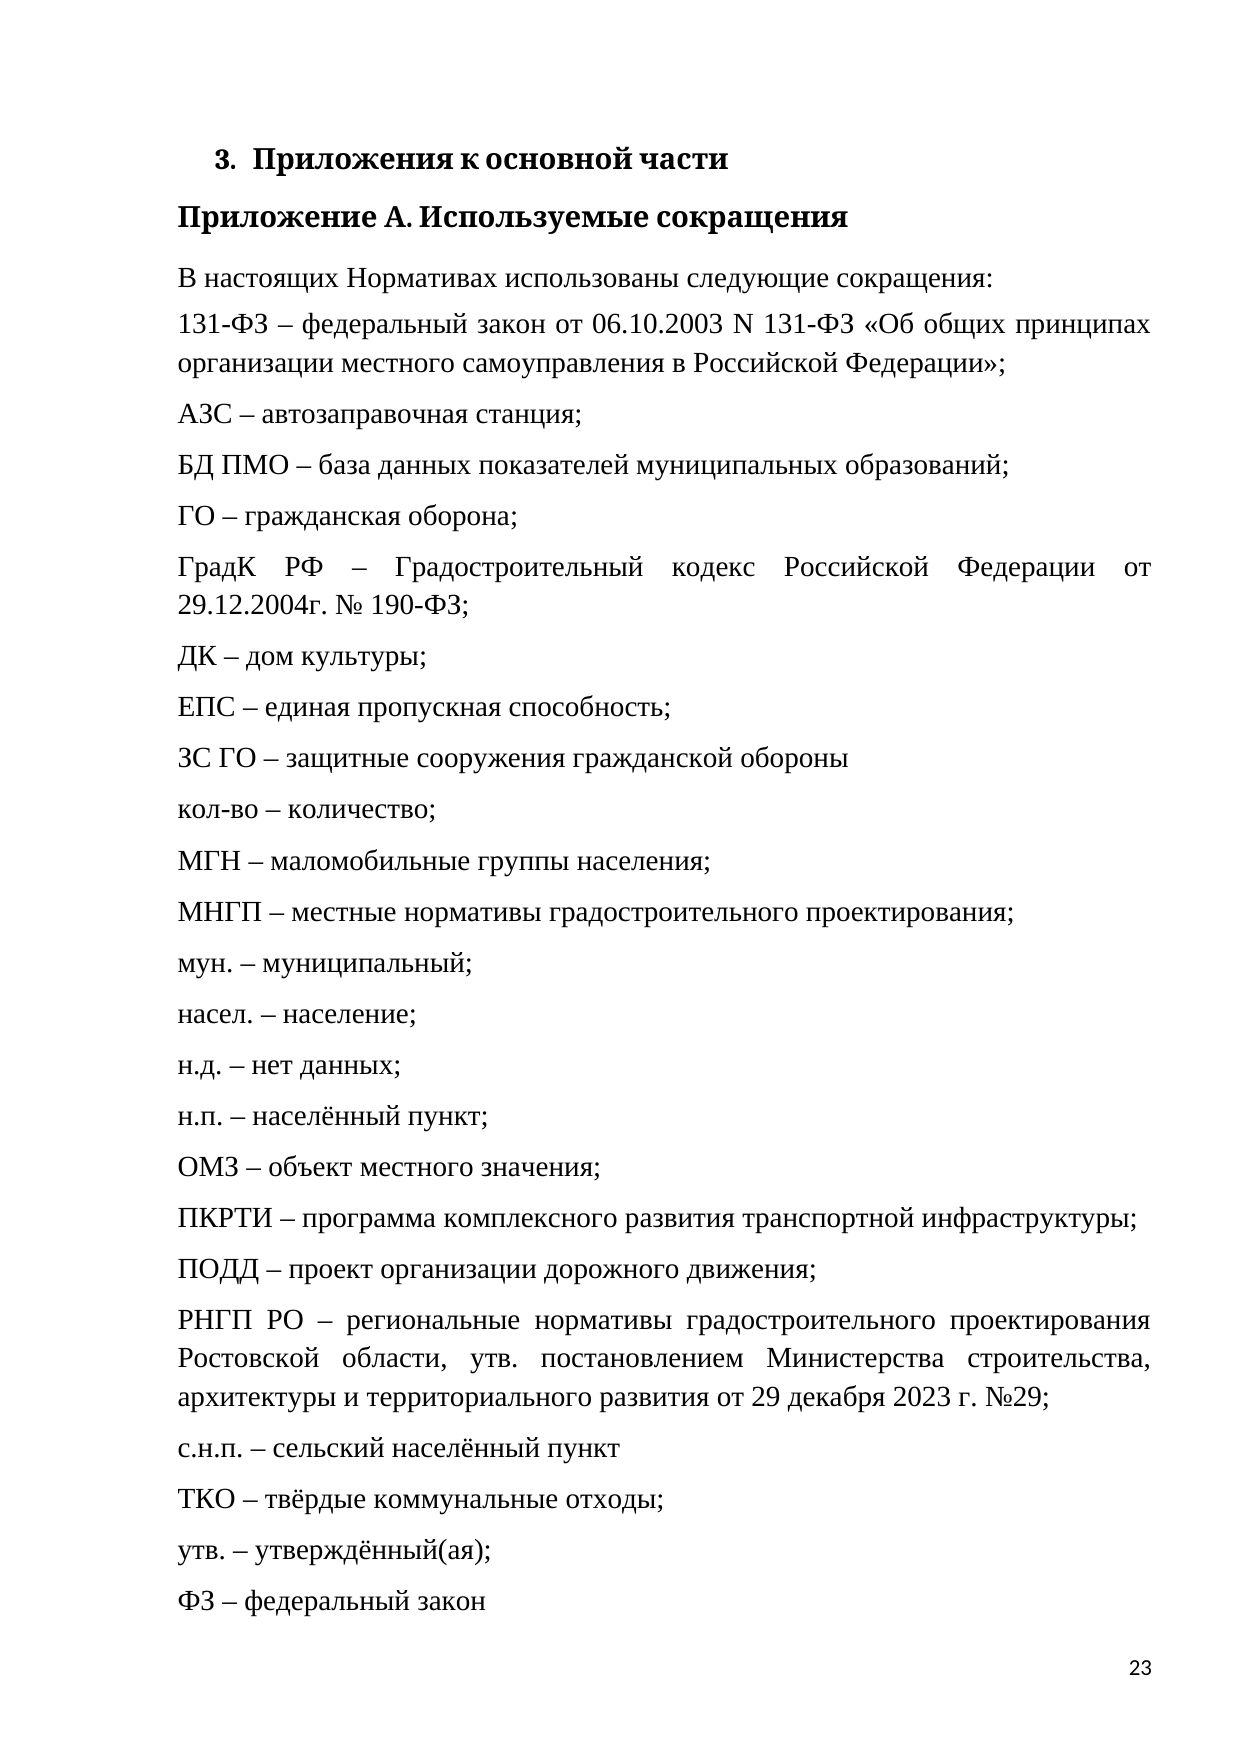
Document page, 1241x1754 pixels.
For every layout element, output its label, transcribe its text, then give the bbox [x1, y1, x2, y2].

list Приложения к основной части [215, 143, 1152, 177]
text ТКО – твёрдые коммунальные отходы; [177, 1481, 1152, 1515]
text мун. – муниципальный; [177, 945, 1152, 978]
text Приложение А. Используемые сокращения [177, 202, 1152, 235]
text ГрадК РФ – Градостроительный кодекс Российской Федерации от 29.12.2004г. № 190-ФЗ; [177, 549, 1152, 621]
text с.н.п. – сельский населённый пункт [177, 1430, 1152, 1464]
text ЗС ГО – защитные сооружения гражданской обороны [177, 741, 1152, 774]
text ЕПС – единая пропускная способность; [177, 689, 1152, 723]
text ДК – дом культуры; [177, 638, 1152, 672]
text ГО – гражданская оборона; [177, 498, 1152, 531]
text кол-во – количество; [177, 792, 1152, 825]
text н.п. – населённый пункт; [177, 1098, 1152, 1131]
text ПКРТИ – программа комплексного развития транспортной инфраструктуры; [177, 1200, 1152, 1233]
text ОМЗ – объект местного значения; [177, 1149, 1152, 1182]
text ФЗ – федеральный закон [177, 1583, 1152, 1617]
text МНГП – местные нормативы градостроительного проектирования; [177, 894, 1152, 927]
text утв. – утверждённый(ая); [177, 1532, 1152, 1566]
text РНГП РО – региональные нормативы градостроительного проектирования Ростовской области, утв. постановлением Министерства строительства, архитектуры и территориального развития от 29 декабря 2023 г. №29; [177, 1302, 1152, 1413]
text н.д. – нет данных; [177, 1047, 1152, 1080]
text ПОДД – проект организации дорожного движения; [177, 1251, 1152, 1284]
text БД ПМО – база данных показателей муниципальных образований; [177, 447, 1152, 480]
text МГН – маломобильные группы населения; [177, 843, 1152, 876]
text АЗС – автозаправочная станция; [177, 396, 1152, 429]
list В настоящих Нормативах использованы следующие сокращения: [177, 260, 1152, 294]
text насел. – население; [177, 996, 1152, 1029]
text 131-ФЗ – федеральный закон от 06.10.2003 N 131-ФЗ «Об общих принципах организации местного самоуправления в Российской Федерации»; [177, 306, 1152, 378]
